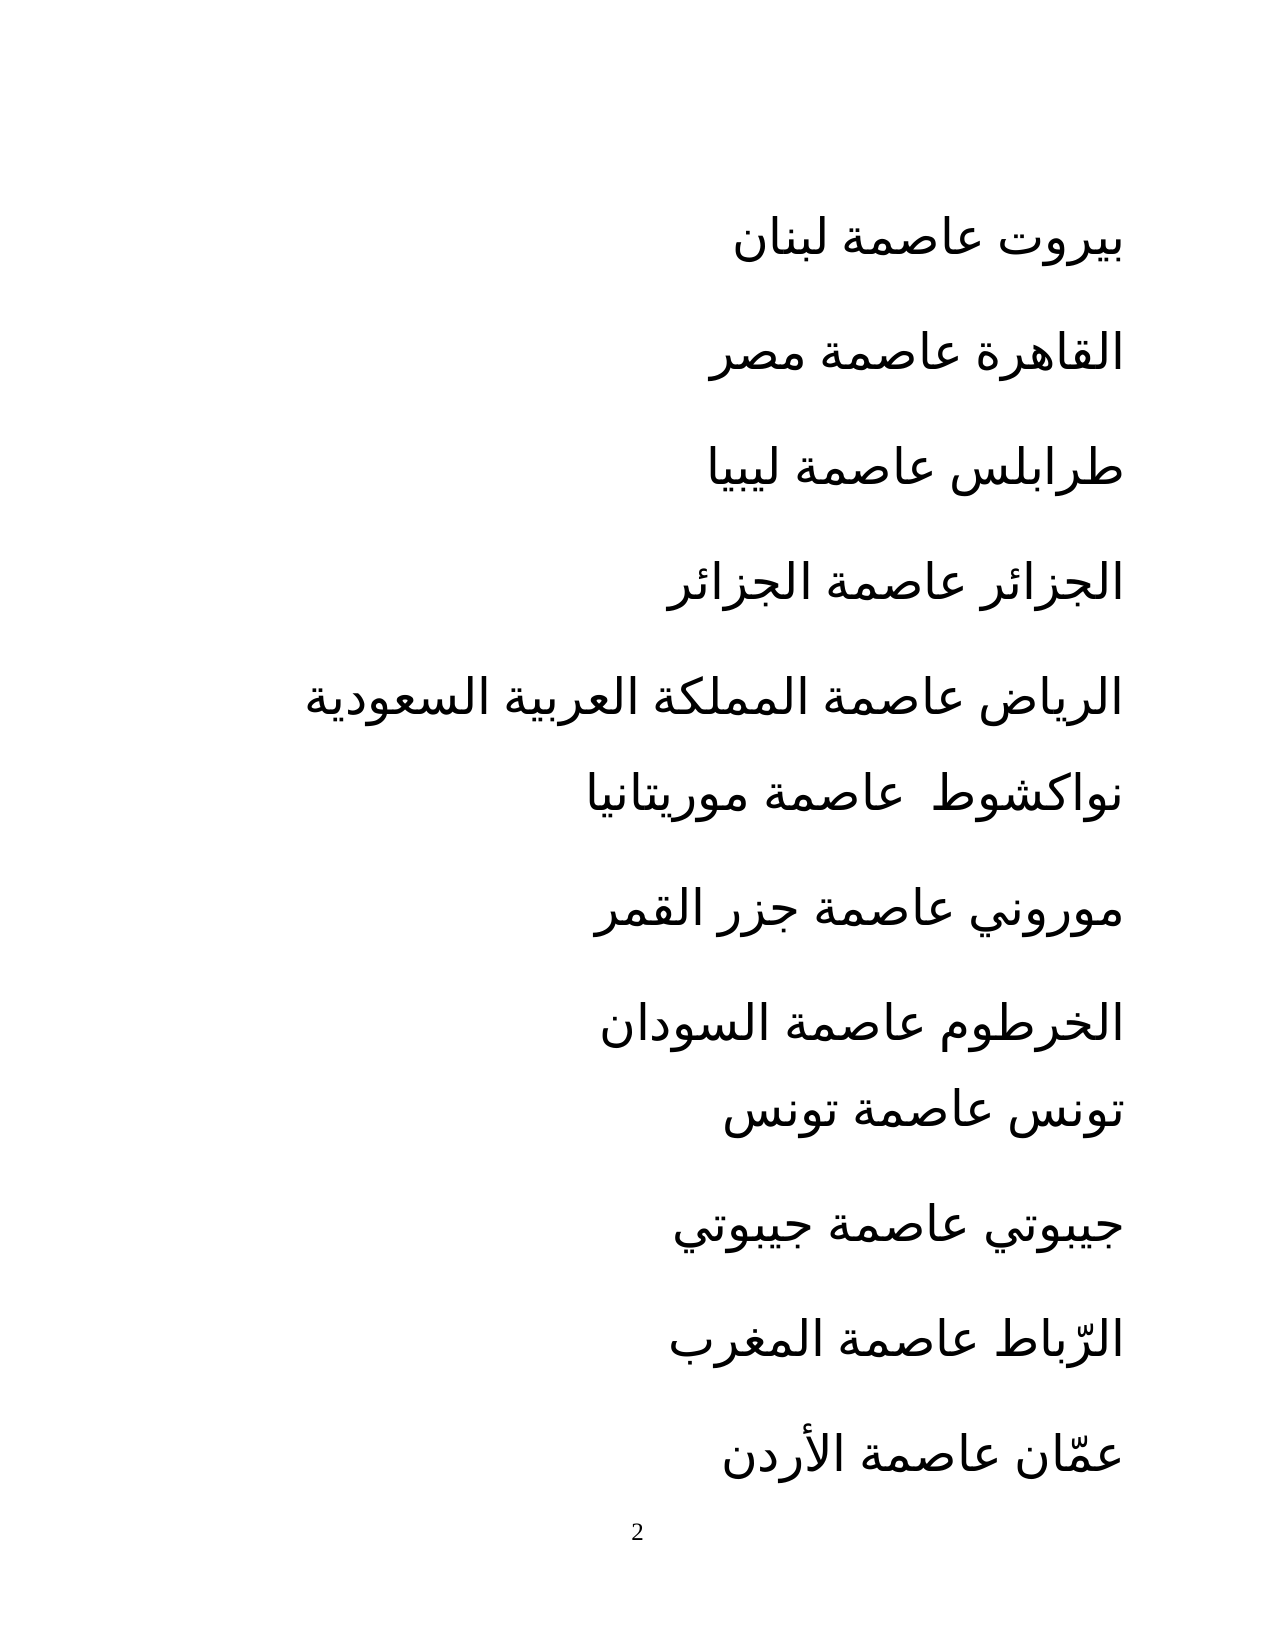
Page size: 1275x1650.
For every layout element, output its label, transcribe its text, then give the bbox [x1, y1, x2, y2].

text الخرطوم عاصمة السودان [150, 993, 1125, 1051]
text الرياض عاصمة المملكة العربية السعودية [150, 667, 1125, 725]
text عمّان عاصمة الأردن [187, 1424, 1125, 1482]
text طرابلس عاصمة ليبيا [150, 437, 1125, 495]
text نواكشوط عاصمة موريتانيا [150, 763, 1125, 821]
text الجزائر عاصمة الجزائر [150, 552, 1125, 610]
text موروني عاصمة جزر القمر [150, 878, 1125, 936]
text القاهرة عاصمة مصر [150, 322, 1125, 380]
text تونس عاصمة تونس [150, 1079, 1125, 1137]
text بيروت عاصمة لبنان [150, 207, 1125, 265]
text جيبوتي عاصمة جيبوتي [150, 1194, 1125, 1252]
text الرّباط عاصمة المغرب [150, 1309, 1125, 1367]
